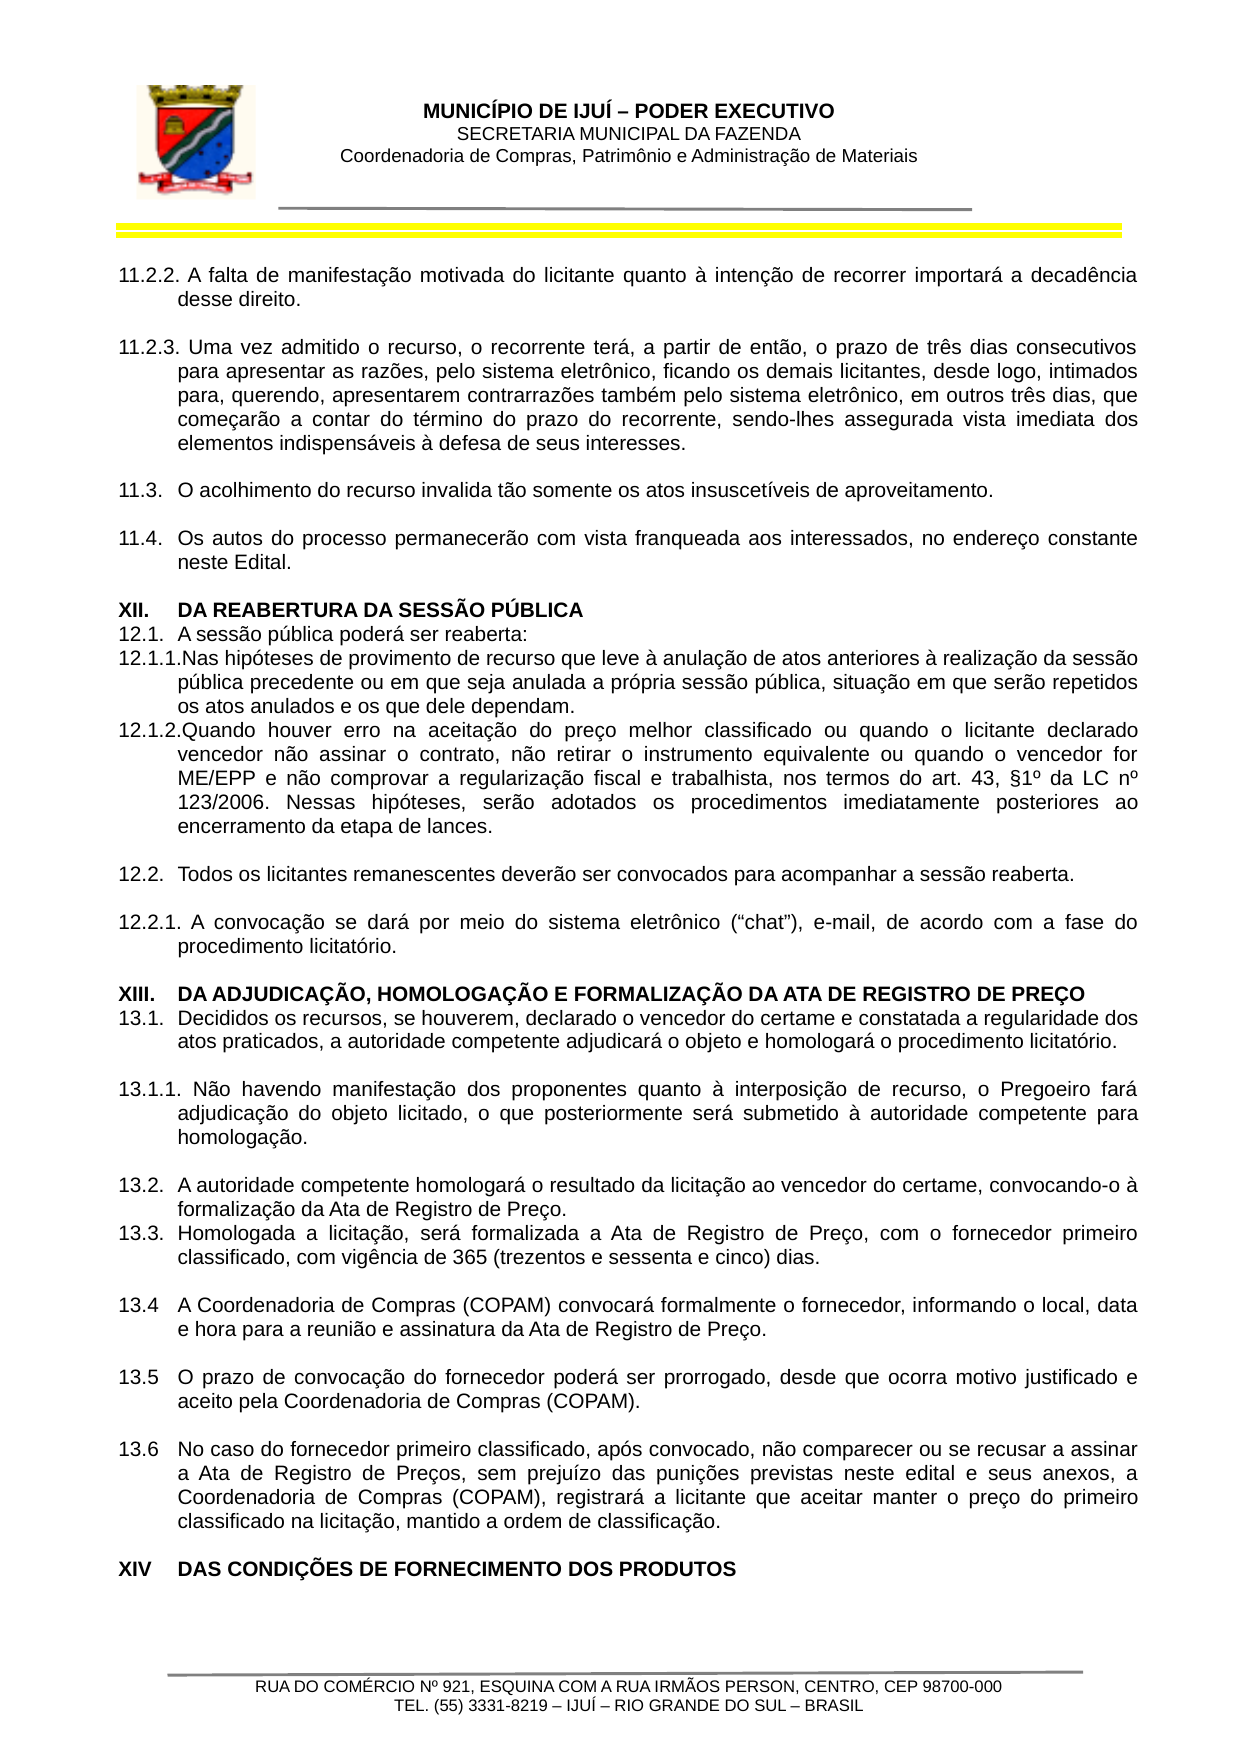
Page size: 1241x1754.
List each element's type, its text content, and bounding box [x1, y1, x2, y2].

text 12.1. A sessão pública poderá ser reaberta: [118, 622, 1139, 646]
text 12.2. Todos os licitantes remanescentes deverão ser convocados para acompanhar a sessão reaberta. [118, 862, 1139, 886]
text 13.5 O prazo de convocação do fornecedor poderá ser prorrogado, desde que ocorra motivo justificado e aceito pela Coordenadoria de Compras (COPAM). [118, 1365, 1139, 1413]
text XIII. DA ADJUDICAÇÃO, HOMOLOGAÇÃO E FORMALIZAÇÃO DA ATA DE REGISTRO DE PREÇO [118, 981, 1139, 1005]
text 13.1. Decididos os recursos, se houverem, declarado o vencedor do certame e constatada a regularidade dos atos praticados, a autoridade competente adjudicará o objeto e homologará o procedimento licitatório. [118, 1005, 1139, 1053]
text 13.1.1. Não havendo manifestação dos proponentes quanto à interposição de recurso, o Pregoeiro fará adjudicação do objeto licitado, o que posteriormente será submetido à autoridade competente para homologação. [118, 1077, 1139, 1149]
text 12.1.1.Nas hipóteses de provimento de recurso que leve à anulação de atos anteriores à realização da sessão pública precedente ou em que seja anulada a própria sessão pública, situação em que serão repetidos os atos anulados e os que dele dependam. [118, 646, 1139, 718]
text 13.6 No caso do fornecedor primeiro classificado, após convocado, não comparecer ou se recusar a assinar a Ata de Registro de Preços, sem prejuízo das punições previstas neste edital e seus anexos, a Coordenadoria de Compras (COPAM), registrará a licitante que aceitar manter o preço do primeiro classificado na licitação, mantido a ordem de classificação. [118, 1437, 1139, 1532]
text 11.4. Os autos do processo permanecerão com vista franqueada aos interessados, no endereço constante neste Edital. [118, 526, 1139, 574]
picture [135, 85, 256, 202]
text 11.2.3. Uma vez admitido o recurso, o recorrente terá, a partir de então, o prazo de três dias consecutivos para apresentar as razões, pelo sistema eletrônico, ficando os demais licitantes, desde logo, intimados para, querendo, apresentarem contrarrazões também pelo sistema eletrônico, em outros três dias, que começarão a contar do término do prazo do recorrente, sendo-lhes assegurada vista imediata dos elementos indispensáveis à defesa de seus interesses. [118, 334, 1139, 454]
text XII. DA REABERTURA DA SESSÃO PÚBLICA [118, 598, 1139, 622]
text 13.3. Homologada a licitação, será formalizada a Ata de Registro de Preço, com o fornecedor primeiro classificado, com vigência de 365 (trezentos e sessenta e cinco) dias. [118, 1221, 1139, 1269]
text 12.1.2.Quando houver erro na aceitação do preço melhor classificado ou quando o licitante declarado vencedor não assinar o contrato, não retirar o instrumento equivalente ou quando o vencedor for ME/EPP e não comprovar a regularização fiscal e trabalhista, nos termos do art. 43, §1º da LC nº 123/2006. Nessas hipóteses, serão adotados os procedimentos imediatamente posteriores ao encerramento da etapa de lances. [118, 718, 1139, 838]
text 11.2.2. A falta de manifestação motivada do licitante quanto à intenção de recorrer importará a decadência desse direito. [118, 263, 1139, 311]
text XIV DAS CONDIÇÕES DE FORNECIMENTO DOS PRODUTOS [118, 1556, 1139, 1580]
text 13.4 A Coordenadoria de Compras (COPAM) convocará formalmente o fornecedor, informando o local, data e hora para a reunião e assinatura da Ata de Registro de Preço. [118, 1293, 1139, 1341]
text 11.3. O acolhimento do recurso invalida tão somente os atos insuscetíveis de aproveitamento. [118, 478, 1139, 502]
text 13.2. A autoridade competente homologará o resultado da licitação ao vencedor do certame, convocando-o à formalização da Ata de Registro de Preço. [118, 1173, 1139, 1221]
text 12.2.1. A convocação se dará por meio do sistema eletrônico (“chat”), e-mail, de acordo com a fase do procedimento licitatório. [118, 909, 1139, 957]
